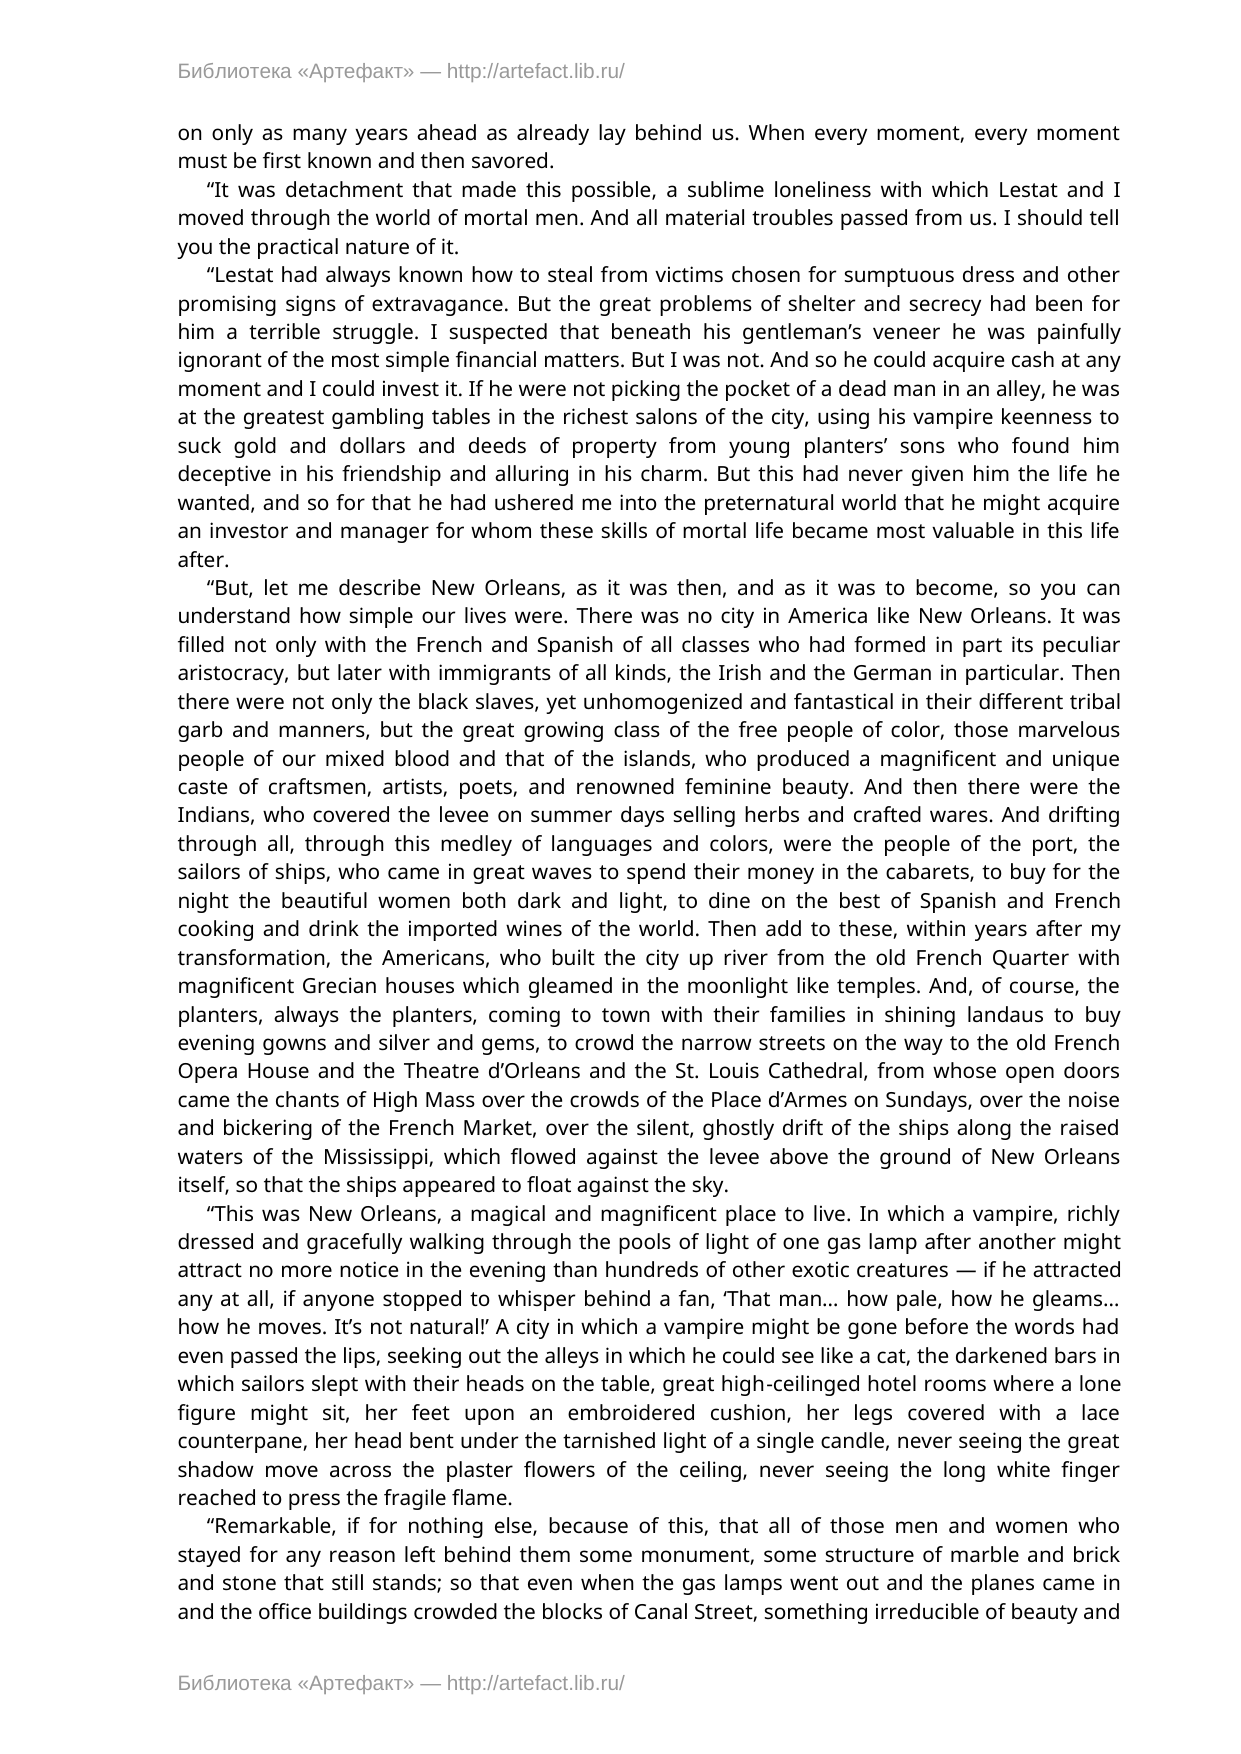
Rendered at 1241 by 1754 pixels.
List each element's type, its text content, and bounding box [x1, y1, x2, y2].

text “This was New Orleans, a magical and magnificent place to live. In which a vampire, richly dressed and gracefully walking through the pools of light of one gas lamp after another might attract no more notice in the evening than hundreds of other exotic creatures — if he attracted any at all, if anyone stopped to whisper behind a fan, ‘That man… how pale, how he gleams… how he moves. It’s not natural!’ A city in which a vampire might be gone before the words had even passed the lips, seeking out the alleys in which he could see like a cat, the darkened bars in which sailors slept with their heads on the table, great high-ceilinged hotel rooms where a lone figure might sit, her feet upon an embroidered cushion, her legs covered with a lace counterpane, her head bent under the tarnished light of a single candle, never seeing the great shadow move across the plaster flowers of the ceiling, never seeing the long white finger reached to press the fragile flame. [177, 1199, 1122, 1512]
text “Lestat had always known how to steal from victims chosen for sumptuous dress and other promising signs of extravagance. But the great problems of shelter and secrecy had been for him a terrible struggle. I suspected that beneath his gentleman’s veneer he was painfully ignorant of the most simple financial matters. But I was not. And so he could acquire cash at any moment and I could invest it. If he were not picking the pocket of a dead man in an alley, he was at the greatest gambling tables in the richest salons of the city, using his vampire keenness to suck gold and dollars and deeds of property from young planters’ sons who found him deceptive in his friendship and alluring in his charm. But this had never given him the life he wanted, and so for that he had ushered me into the preternatural world that he might acquire an investor and manager for whom these skills of mortal life became most valuable in this life after. [177, 260, 1122, 573]
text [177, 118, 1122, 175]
text “But, let me describe New Orleans, as it was then, and as it was to become, so you can understand how simple our lives were. There was no city in America like New Orleans. It was filled not only with the French and Spanish of all classes who had formed in part its peculiar aristocracy, but later with immigrants of all kinds, the Irish and the German in particular. Then there were not only the black slaves, yet unhomogenized and fantastical in their different tribal garb and manners, but the great growing class of the free people of color, those marvelous people of our mixed blood and that of the islands, who produced a magnificent and unique caste of craftsmen, artists, poets, and renowned feminine beauty. And then there were the Indians, who covered the levee on summer days selling herbs and crafted wares. And drifting through all, through this medley of languages and colors, were the people of the port, the sailors of ships, who came in great waves to spend their money in the cabarets, to buy for the night the beautiful women both dark and light, to dine on the best of Spanish and French cooking and drink the imported wines of the world. Then add to these, within years after my transformation, the Americans, who built the city up river from the old French Quarter with magnificent Grecian houses which gleamed in the moonlight like temples. And, of course, the planters, always the planters, coming to town with their families in shining landaus to buy evening gowns and silver and gems, to crowd the narrow streets on the way to the old French Opera House and the Theatre d’Orleans and the St. Louis Cathedral, from whose open doors came the chants of High Mass over the crowds of the Place d’Armes on Sundays, over the noise and bickering of the French Market, over the silent, ghostly drift of the ships along the raised waters of the Mississippi, which flowed against the levee above the ground of New Orleans itself, so that the ships appeared to float against the sky. [177, 573, 1122, 1199]
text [177, 1512, 1122, 1625]
text “It was detachment that made this possible, a sublime loneliness with which Lestat and I moved through the world of mortal men. And all material troubles passed from us. I should tell you the practical nature of it. [177, 175, 1122, 260]
